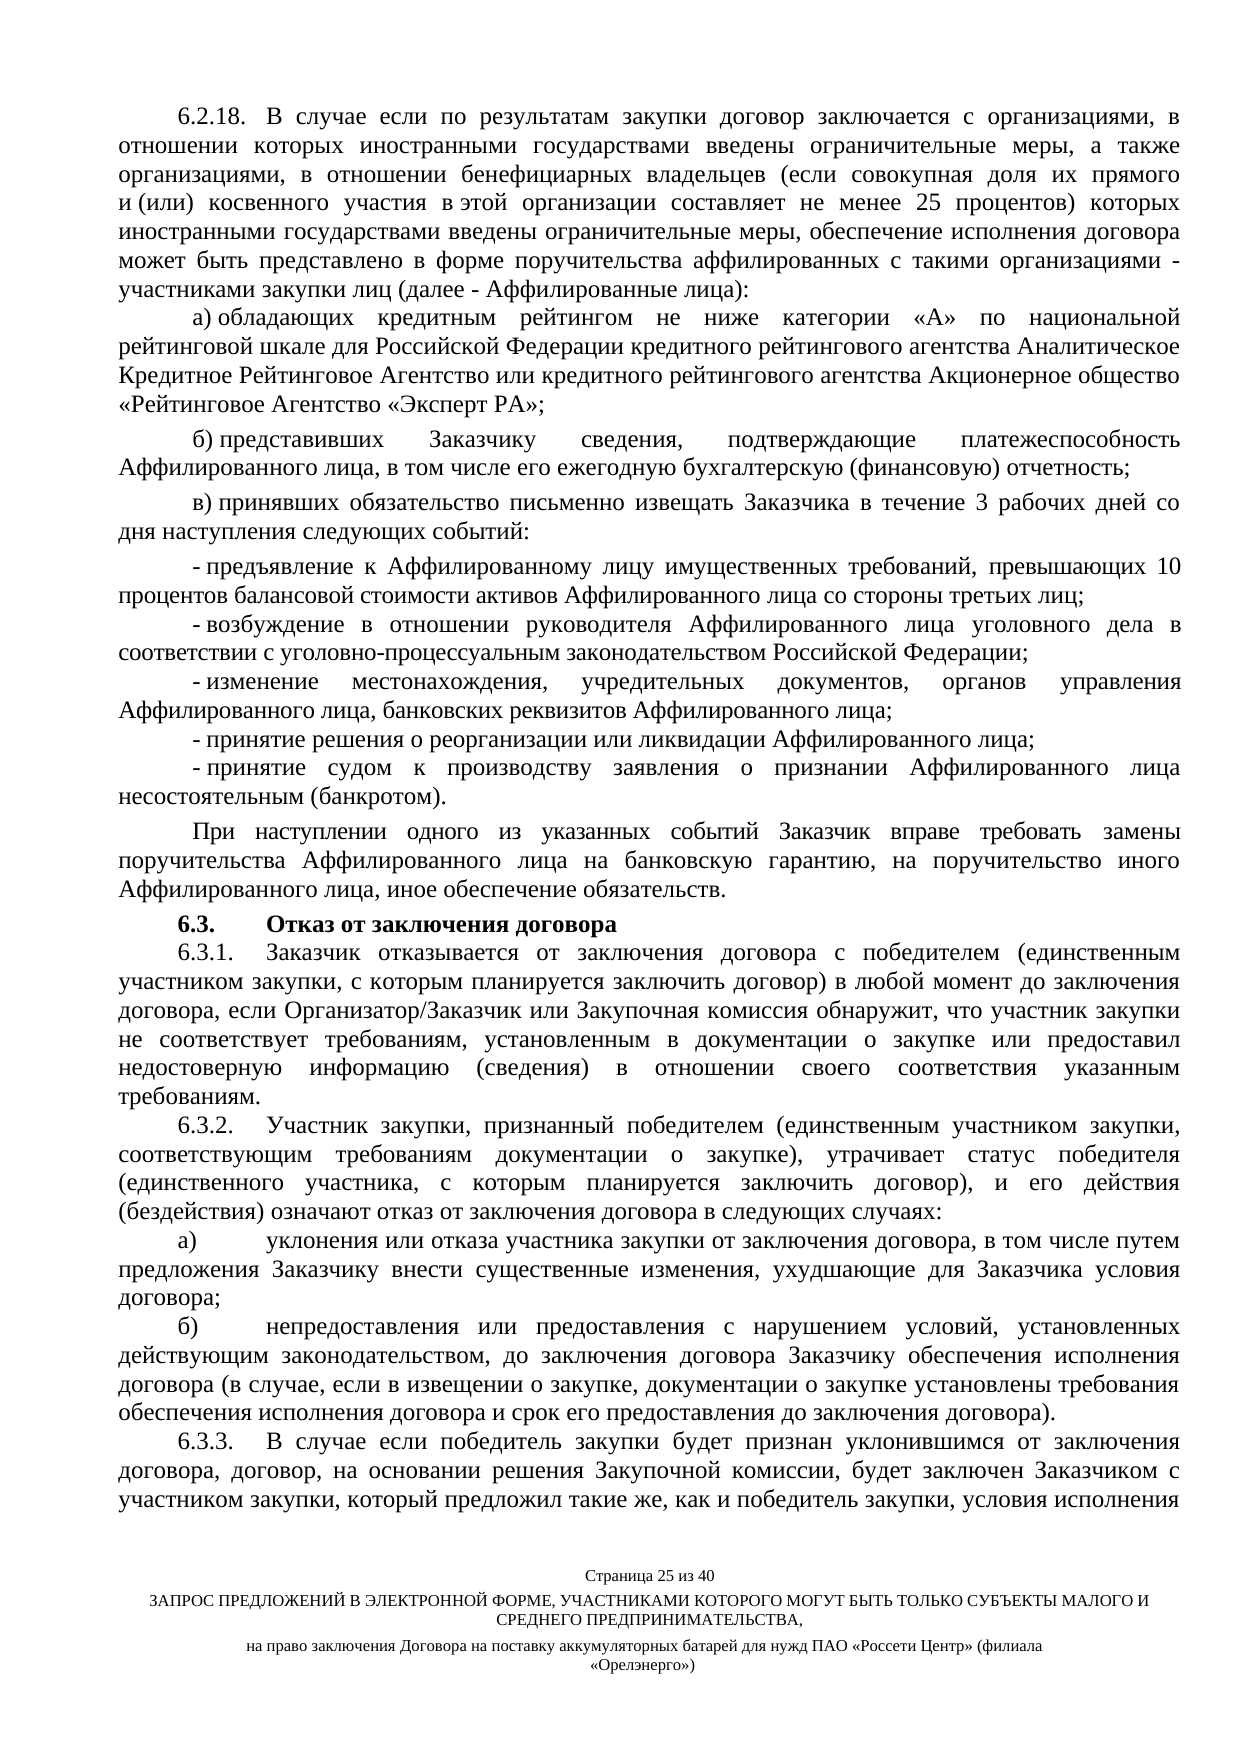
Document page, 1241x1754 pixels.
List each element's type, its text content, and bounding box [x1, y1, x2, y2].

subtitle Участник закупки, признанный победителем (единственным участником закупки, соответствующим требованиям документации о закупке), утрачивает статус победителя (единственного участника, с которым планируется заключить договор), и его действия (бездействия) означают отказ от заключения договора в следующих случаях: [118, 1110, 1181, 1225]
subtitle В случае если по результатам закупки договор заключается с организациями, в отношении которых иностранными государствами введены ограничительные меры, а также организациями, в отношении бенефициарных владельцев (если совокупная доля их прямого и (или) косвенного участия в этой организации составляет не менее 25 процентов) которых иностранными государствами введены ограничительные меры, обеспечение исполнения договора может быть представлено в форме поручительства аффилированных с такими организациями - участниками закупки лиц (далее - Аффилированные лица): [118, 101, 1181, 302]
subtitle Заказчик отказывается от заключения договора с победителем (единственным участником закупки, с которым планируется заключить договор) в любой момент до заключения договора, если Организатор/Заказчик или Закупочная комиссия обнаружит, что участник закупки не соответствует требованиям, установленным в документации о закупке или предоставил недостоверную информацию (сведения) в отношении своего соответствия указанным требованиям. [118, 937, 1181, 1110]
list принятие решения о реорганизации или ликвидации Аффилированного лица; [118, 724, 1181, 752]
text а) обладающих кредитным рейтингом не ниже категории «А» по национальной рейтинговой шкале для Российской Федерации кредитного рейтингового агентства Аналитическое Кредитное Рейтинговое Агентство или кредитного рейтингового агентства Акционерное общество «Рейтинговое Агентство «Эксперт РА»; [118, 302, 1181, 417]
list непредоставления или предоставления с нарушением условий, установленных действующим законодательством, до заключения договора Заказчику обеспечения исполнения договора (в случае, если в извещении о закупке, документации о закупке установлены требования обеспечения исполнения договора и срок его предоставления до заключения договора). [118, 1311, 1181, 1426]
text При наступлении одного из указанных событий Заказчик вправе требовать замены поручительства Аффилированного лица на банковскую гарантию, на поручительство иного Аффилированного лица, иное обеспечение обязательств. [118, 816, 1181, 902]
list уклонения или отказа участника закупки от заключения договора, в том числе путем предложения Заказчику внести существенные изменения, ухудшающие для Заказчика условия договора; [118, 1225, 1181, 1311]
list изменение местонахождения, учредительных документов, органов управления Аффилированного лица, банковских реквизитов Аффилированного лица; [118, 666, 1181, 724]
list возбуждение в отношении руководителя Аффилированного лица уголовного дела в соответствии с уголовно-процессуальным законодательством Российской Федерации; [118, 609, 1181, 666]
subtitle Отказ от заключения договора [118, 909, 1181, 937]
text - принятие судом к производству заявления о признании Аффилированного лица несостоятельным (банкротом). [118, 752, 1181, 810]
list предъявление к Аффилированному лицу имущественных требований, превышающих 10 процентов балансовой стоимости активов Аффилированного лица со стороны третьих лиц; [118, 551, 1181, 609]
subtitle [118, 1426, 1181, 1512]
text б) представивших Заказчику сведения, подтверждающие платежеспособность Аффилированного лица, в том числе его ежегодную бухгалтерскую (финансовую) отчетность; [118, 424, 1181, 481]
text в) принявших обязательство письменно извещать Заказчика в течение 3 рабочих дней со дня наступления следующих событий: [118, 487, 1181, 545]
